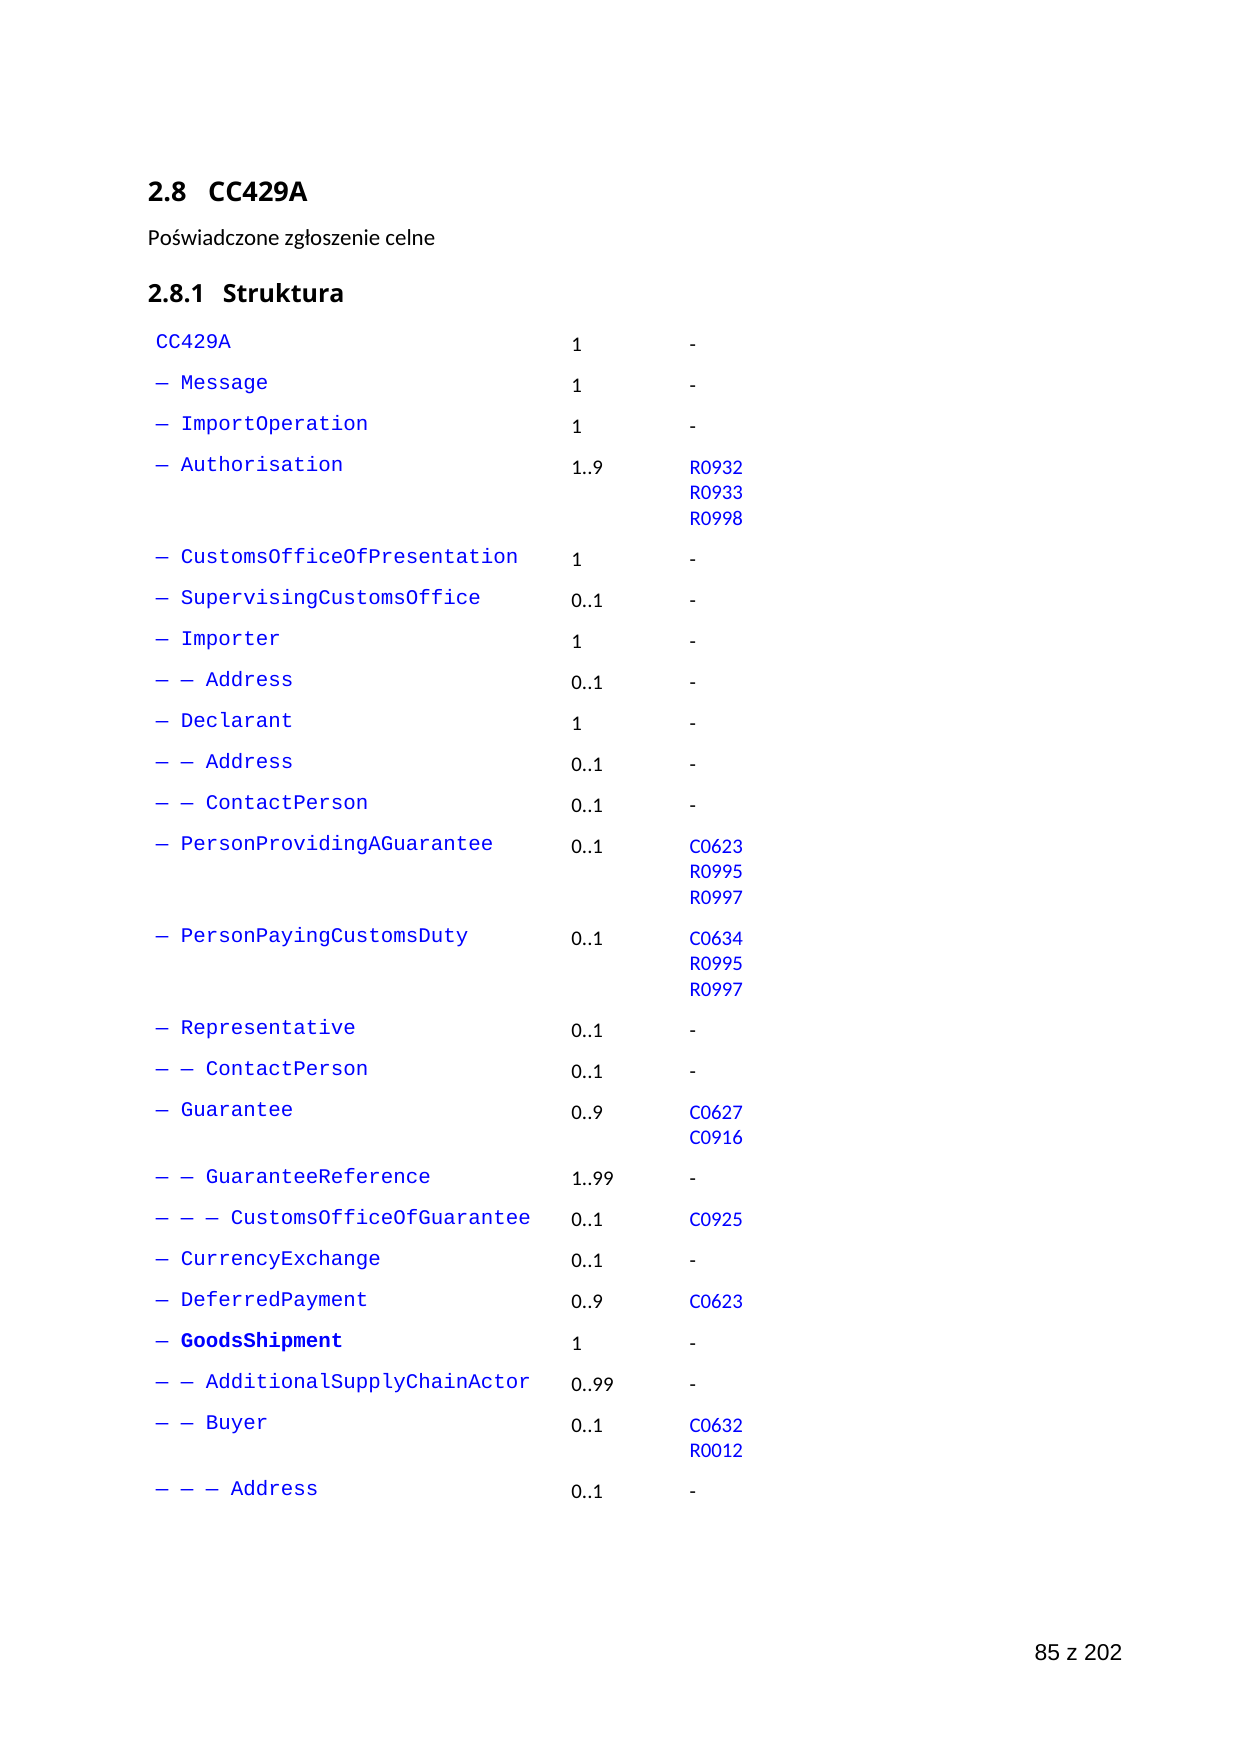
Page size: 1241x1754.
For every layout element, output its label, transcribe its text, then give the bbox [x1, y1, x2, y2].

subtitle CC429A [148, 173, 1122, 209]
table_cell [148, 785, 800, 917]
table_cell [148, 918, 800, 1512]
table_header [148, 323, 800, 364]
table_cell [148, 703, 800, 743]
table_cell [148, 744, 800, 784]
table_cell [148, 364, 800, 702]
subtitle Struktura [148, 276, 1122, 310]
text Poświadczone zgłoszenie celne [148, 223, 1122, 251]
